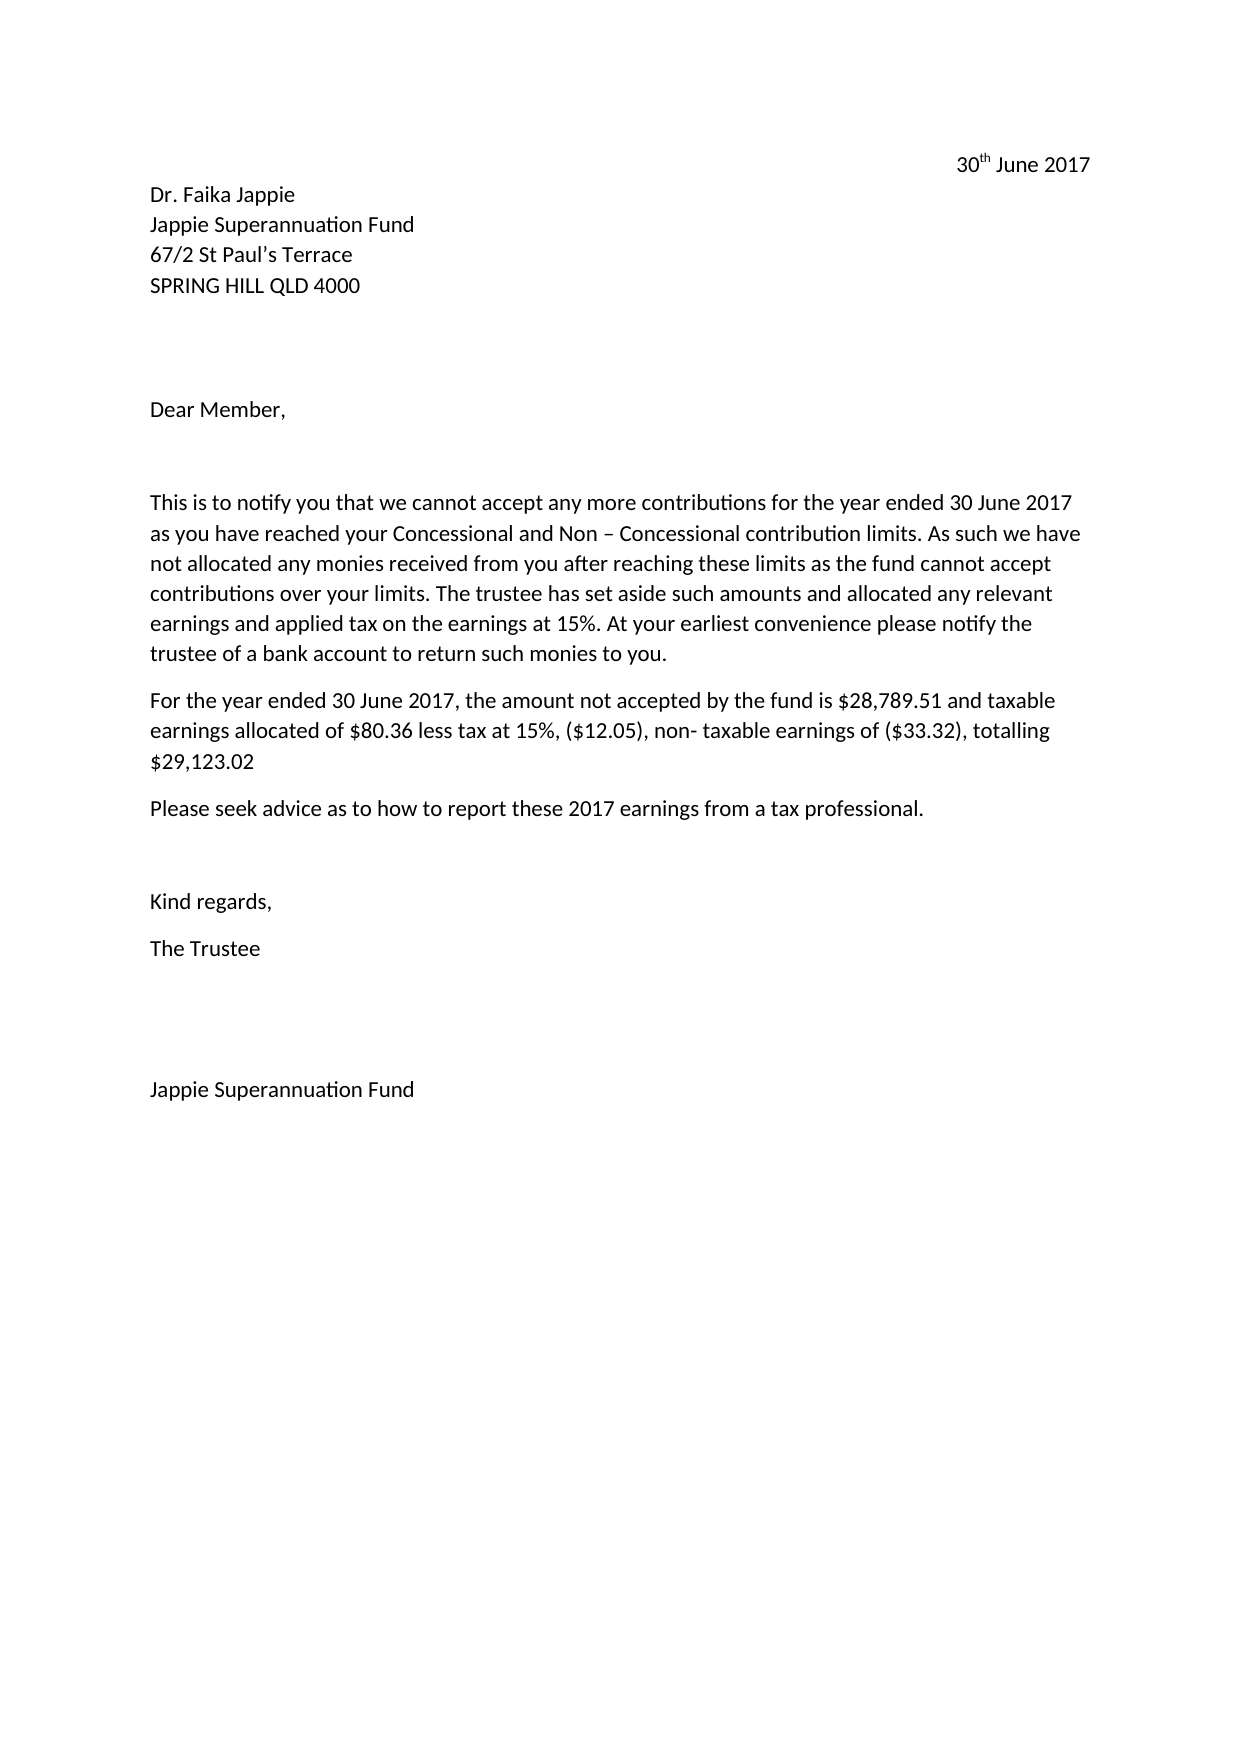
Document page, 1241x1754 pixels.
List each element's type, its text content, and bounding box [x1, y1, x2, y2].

text 67/2 St Paul’s Terrace [150, 241, 1090, 269]
text For the year ended 30 June 2017, the amount not accepted by the fund is $28,789.51 and taxable earnings allocated of $80.36 less tax at 15%, ($12.05), non- taxable earnings of ($33.32), totalling $29,123.02 [150, 686, 1090, 775]
text SPRING HILL QLD 4000 [150, 271, 1090, 299]
text The Trustee [150, 934, 1090, 962]
text Jappie Superannuation Fund [150, 210, 1090, 238]
text Dear Member, [150, 395, 1090, 423]
text Dr. Faika Jappie [150, 180, 1090, 208]
text Please seek advice as to how to report these 2017 earnings from a tax professional. [150, 794, 1090, 822]
text Kind regards, [150, 887, 1090, 916]
text This is to notify you that we cannot accept any more contributions for the year ended 30 June 2017 as you have reached your Concessional and Non – Concessional contribution limits. As such we have not allocated any monies received from you after reaching these limits as the fund cannot accept contributions over your limits. The trustee has set aside such amounts and allocated any relevant earnings and applied tax on the earnings at 15%. At your earliest convenience please notify the trustee of a bank account to return such monies to you. [150, 488, 1090, 668]
text 30th June 2017 [150, 150, 1090, 178]
text Jappie Superannuation Fund [150, 1075, 1090, 1103]
